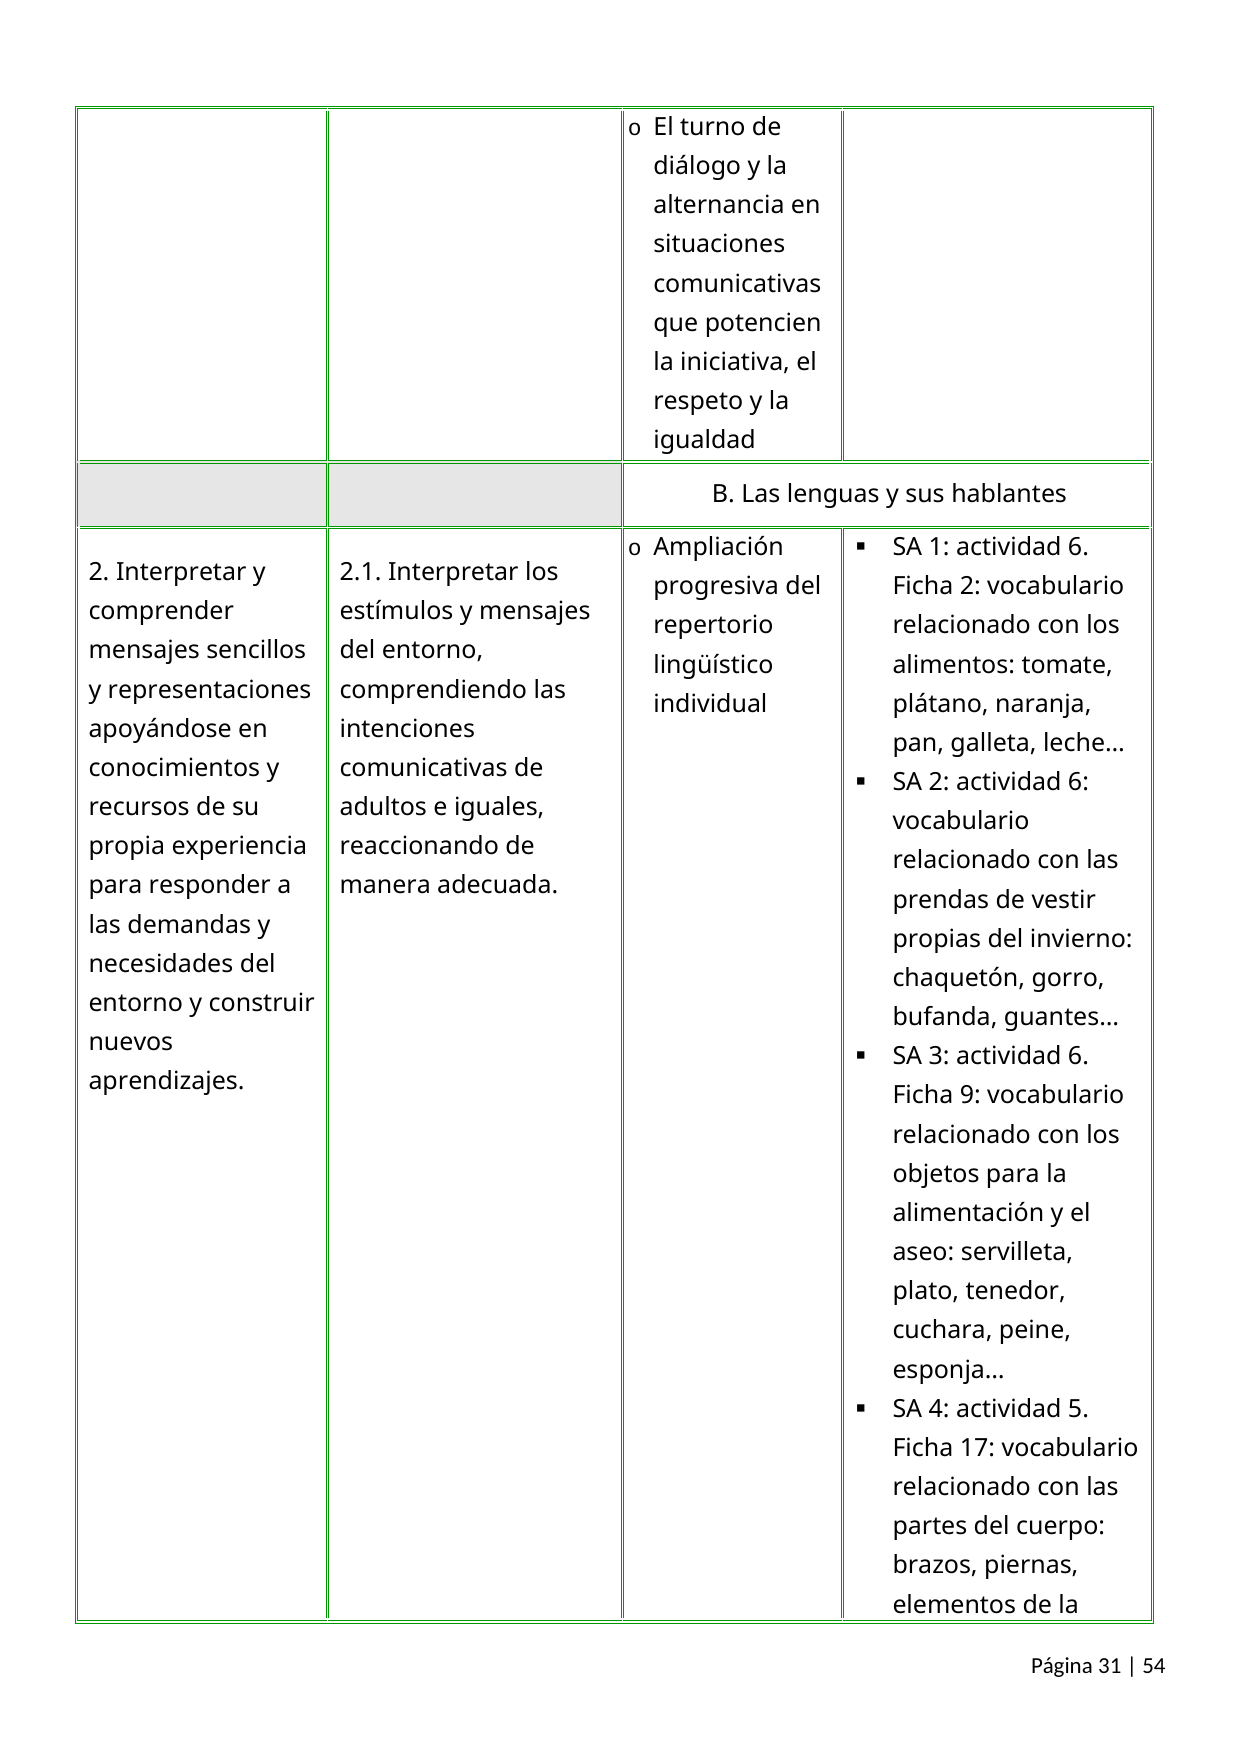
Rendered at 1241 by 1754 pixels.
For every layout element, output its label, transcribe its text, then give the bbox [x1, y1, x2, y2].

table_cell B. Las lenguas y sus hablantes [623, 460, 1153, 526]
table_cell [76, 460, 327, 526]
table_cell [78, 526, 327, 1620]
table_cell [843, 526, 1151, 1620]
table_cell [327, 109, 622, 460]
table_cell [623, 107, 843, 460]
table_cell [843, 109, 1151, 460]
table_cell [623, 527, 843, 1620]
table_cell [327, 529, 622, 1620]
table_cell [329, 464, 621, 526]
